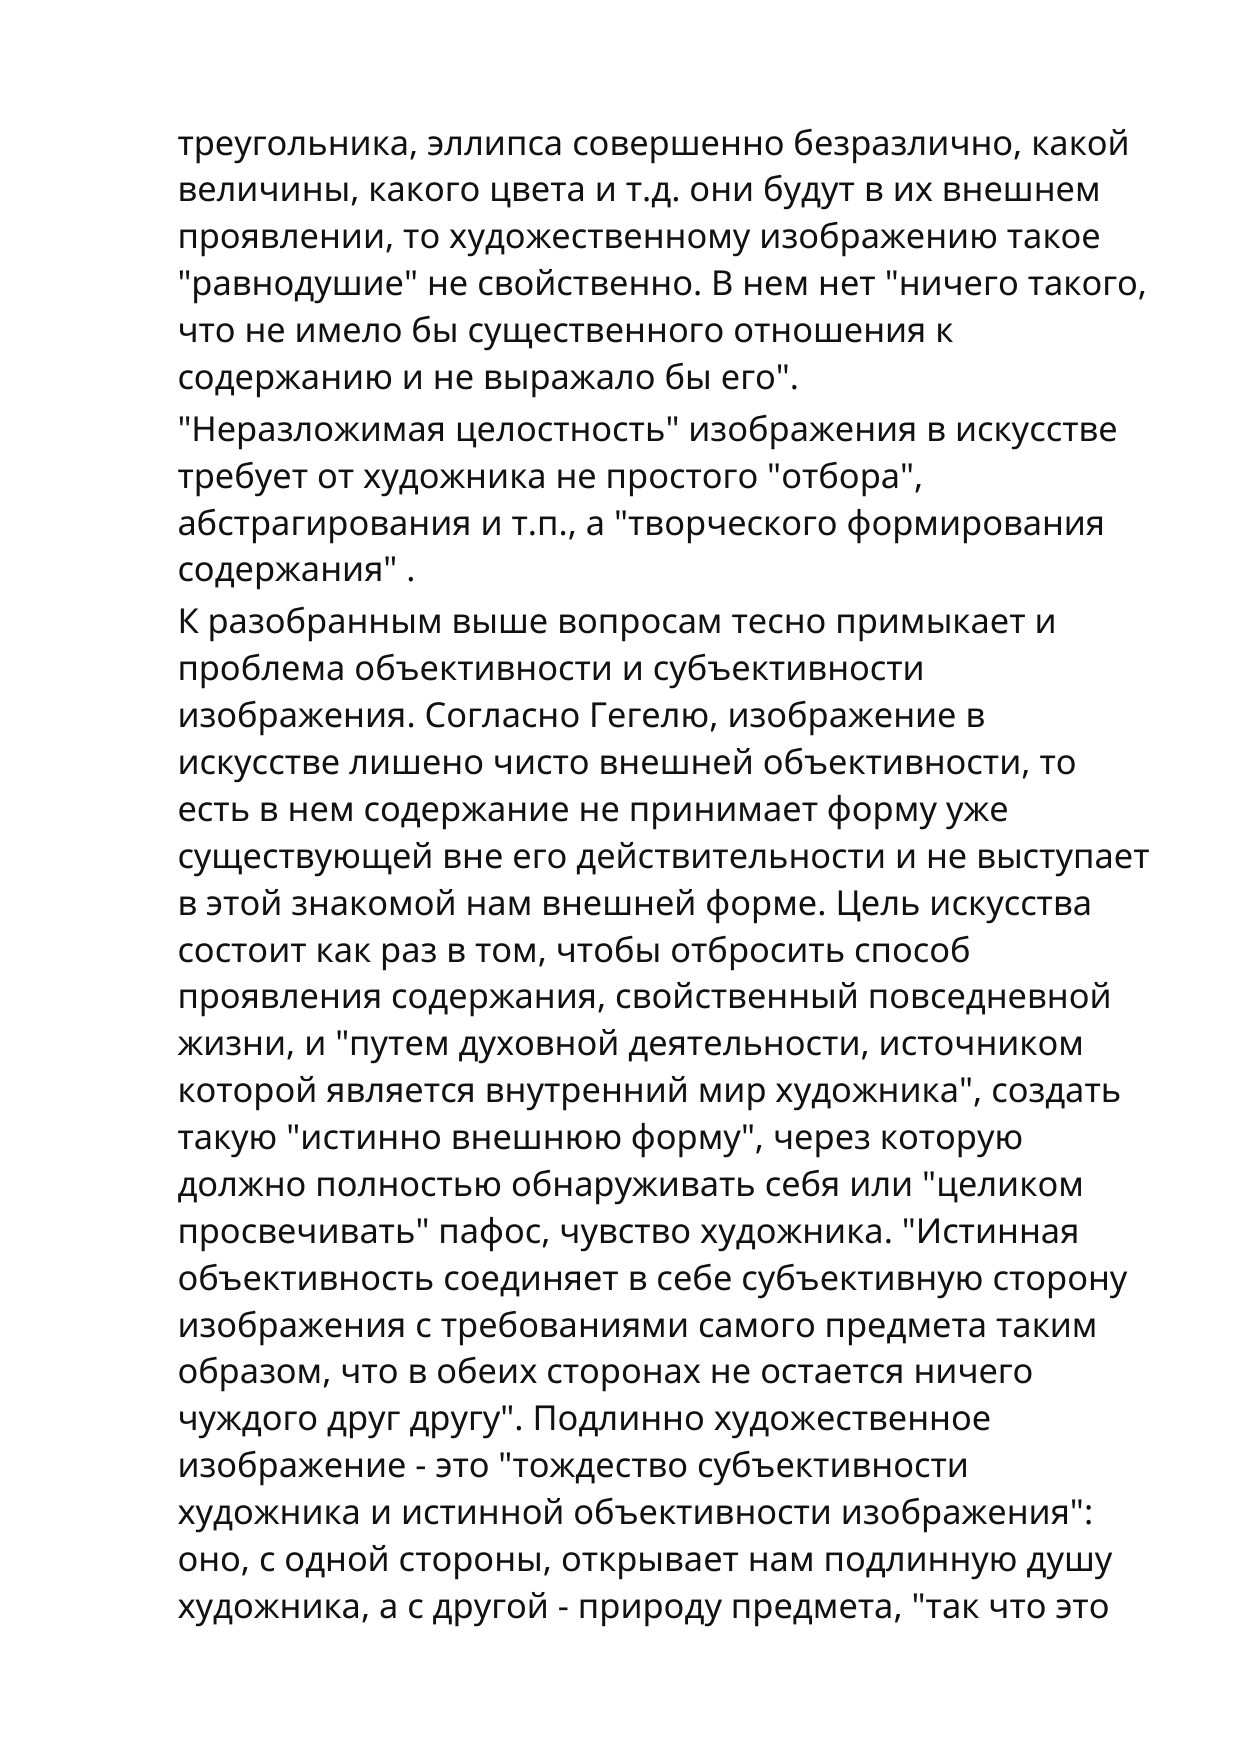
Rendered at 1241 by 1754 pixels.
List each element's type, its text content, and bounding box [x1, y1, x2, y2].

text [177, 597, 1152, 1628]
text "Неразложимая целостность" изображения в искусстве требует от художника не простого "отбора", абстрагирования и т.п., а "творческого формирования содержания" . [177, 404, 1152, 592]
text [177, 118, 1152, 399]
